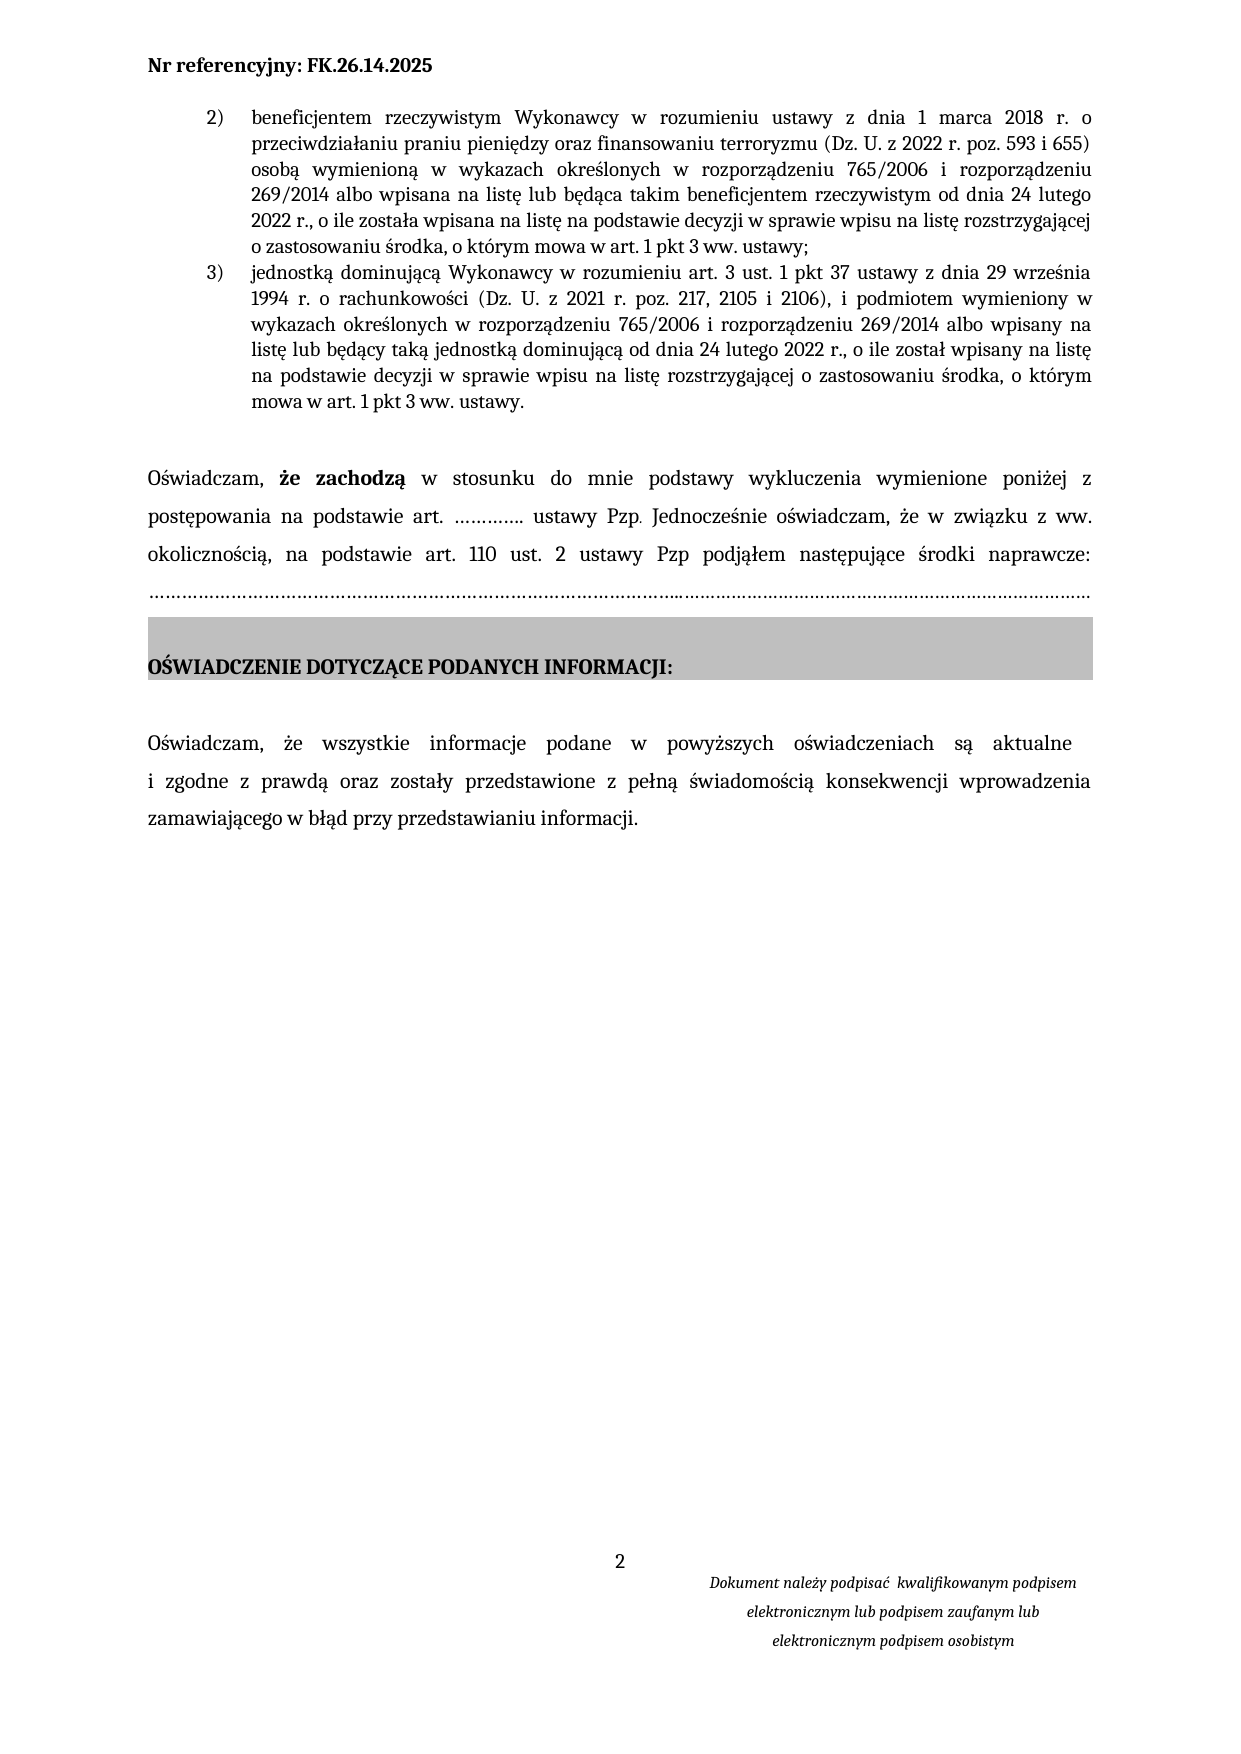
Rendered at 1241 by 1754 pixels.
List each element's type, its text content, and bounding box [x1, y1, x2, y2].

text OŚWIADCZENIE DOTYCZĄCE PODANYCH INFORMACJI: [148, 655, 1093, 680]
text Oświadczam, że zachodzą w stosunku do mnie podstawy wykluczenia wymienione poniżej z postępowania na podstawie art. …………. ustawy Pzp. Jednocześnie oświadczam, że w związku z ww. okolicznością, na podstawie art. 110 ust. 2 ustawy Pzp podjąłem następujące środki naprawcze: ……………………………………………………………………………………..…………………………………………………………………… [148, 466, 1093, 604]
text Oświadczam, że wszystkie informacje podane w powyższych oświadczeniach są aktualne i zgodne z prawdą oraz zostały przedstawione z pełną świadomością konsekwencji wprowadzenia zamawiającego w błąd przy przedstawianiu informacji. [148, 731, 1093, 831]
list 3) jednostką dominującą Wykonawcy w rozumieniu art. 3 ust. 1 pkt 37 ustawy z dnia 29 września 1994 r. o rachunkowości (Dz. U. z 2021 r. poz. 217, 2105 i 2106), i podmiotem wymieniony w wykazach określonych w rozporządzeniu 765/2006 i rozporządzeniu 269/2014 albo wpisany na listę lub będący taką jednostką dominującą od dnia 24 lutego 2022 r., o ile został wpisany na listę na podstawie decyzji w sprawie wpisu na listę rozstrzygającej o zastosowaniu środka, o którym mowa w art. 1 pkt 3 ww. ustawy. [207, 261, 1093, 414]
list 2) beneficjentem rzeczywistym Wykonawcy w rozumieniu ustawy z dnia 1 marca 2018 r. o przeciwdziałaniu praniu pieniędzy oraz finansowaniu terroryzmu (Dz. U. z 2022 r. poz. 593 i 655) osobą wymienioną w wykazach określonych w rozporządzeniu 765/2006 i rozporządzeniu 269/2014 albo wpisana na listę lub będąca takim beneficjentem rzeczywistym od dnia 24 lutego 2022 r., o ile została wpisana na listę na podstawie decyzji w sprawie wpisu na listę rozstrzygającej o zastosowaniu środka, o którym mowa w art. 1 pkt 3 ww. ustawy; [207, 106, 1093, 259]
